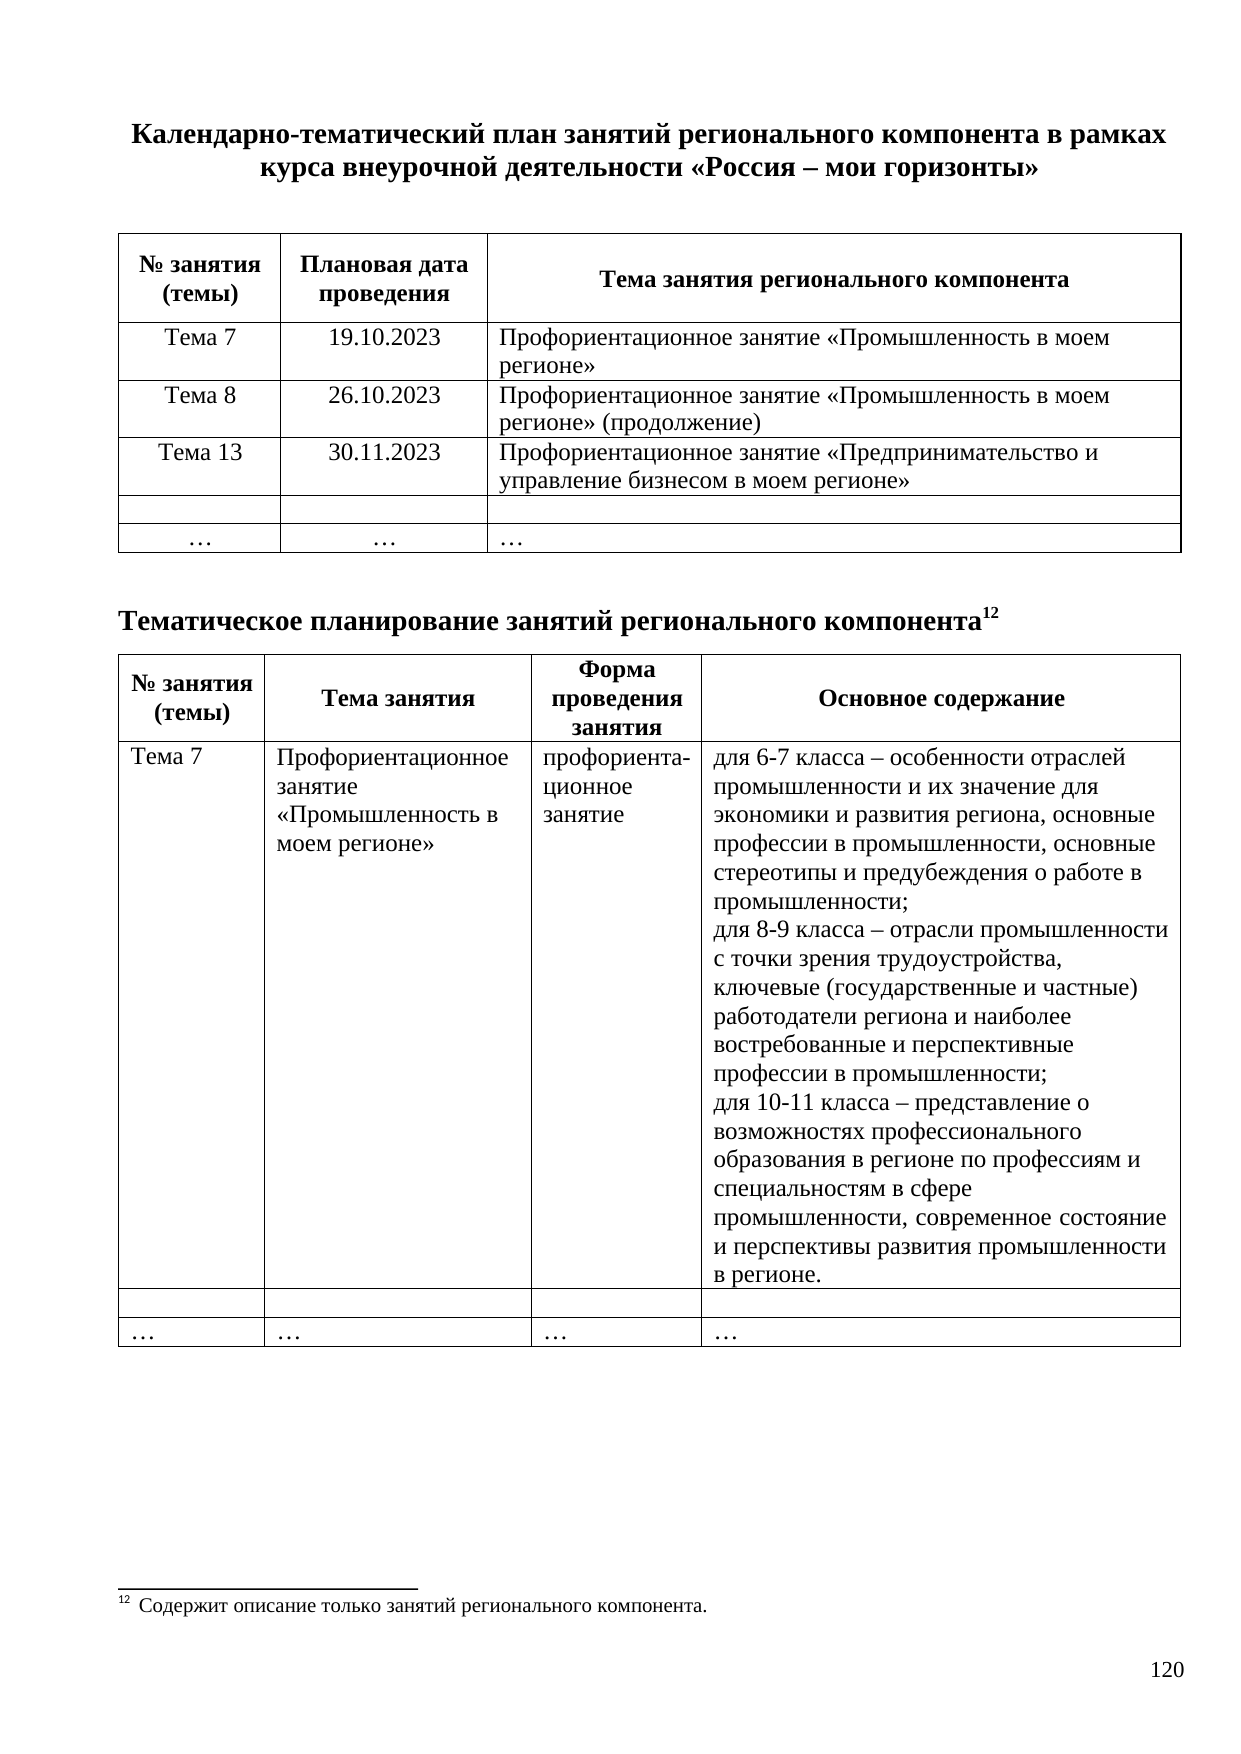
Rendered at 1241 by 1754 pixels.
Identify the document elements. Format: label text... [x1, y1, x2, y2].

table_header № занятия (темы) [119, 234, 280, 322]
table_cell [265, 1289, 531, 1317]
table_header Основное содержание [702, 655, 1180, 741]
table_cell Профориентационное занятие «Промышленность в моем регионе» [488, 323, 1180, 380]
table_cell [119, 1289, 264, 1317]
text Календарно-тематический план занятий регионального компонента в рамках курса внеурочной деятельности «Россия – мои горизонты» [131, 116, 1169, 183]
table_cell Профориентационное занятие «Предпринимательство и управление бизнесом в моем регионе» [488, 438, 1180, 494]
table_header Плановая дата проведения [281, 234, 487, 322]
text Тематическое планирование занятий регионального компонента12 [118, 603, 1192, 637]
table_cell … [265, 1318, 531, 1346]
table_cell [488, 496, 1180, 523]
table_cell 30.11.2023 [281, 438, 487, 494]
table_cell 26.10.2023 [281, 381, 487, 437]
table_cell … [281, 524, 487, 552]
table_header № занятия (темы) [119, 655, 264, 741]
table_cell 19.10.2023 [281, 323, 487, 380]
table_cell профориента- ционное занятие [532, 742, 701, 1288]
table_header Форма проведения занятия [532, 655, 701, 741]
table_cell … [488, 524, 1180, 552]
table_header Тема занятия [265, 655, 531, 741]
table_cell … [119, 524, 280, 552]
table_cell [702, 1289, 1180, 1317]
table_cell … [702, 1318, 1180, 1346]
table_cell … [532, 1318, 701, 1346]
table_cell [119, 496, 280, 523]
table_cell для 6-7 класса – особенности отраслей промышленности и их значение для экономики и развития региона, основные профессии в промышленности, основные стереотипы и предубеждения о работе в промышленности; для 8-9 класса – отрасли промышленности с точки зрения трудоустройства, ключевые (государственные и частные) работодатели региона и наиболее востребованные и перспективные профессии в промышленности; для 10-11 класса – представление о возможностях профессионального образования в регионе по профессиям и специальностям в сфере промышленности, современное состояние и перспективы развития промышленности в регионе. [702, 742, 1180, 1288]
table_cell Тема 13 [119, 438, 280, 494]
table_cell Тема 7 [119, 742, 264, 1288]
table_cell Профориентационное занятие «Промышленность в моем регионе» (продолжение) [488, 381, 1180, 437]
table_header Тема занятия регионального компонента [488, 234, 1180, 322]
table_cell [532, 1289, 701, 1317]
table_cell … [119, 1318, 264, 1346]
table_cell [281, 496, 487, 523]
text 12 Содержит описание только занятий регионального компонента. [118, 1592, 1192, 1617]
table_cell Тема 8 [119, 381, 280, 437]
table_cell Тема 7 [119, 323, 280, 380]
table_cell Профориентационное занятие «Промышленность в моем регионе» [265, 742, 531, 1288]
